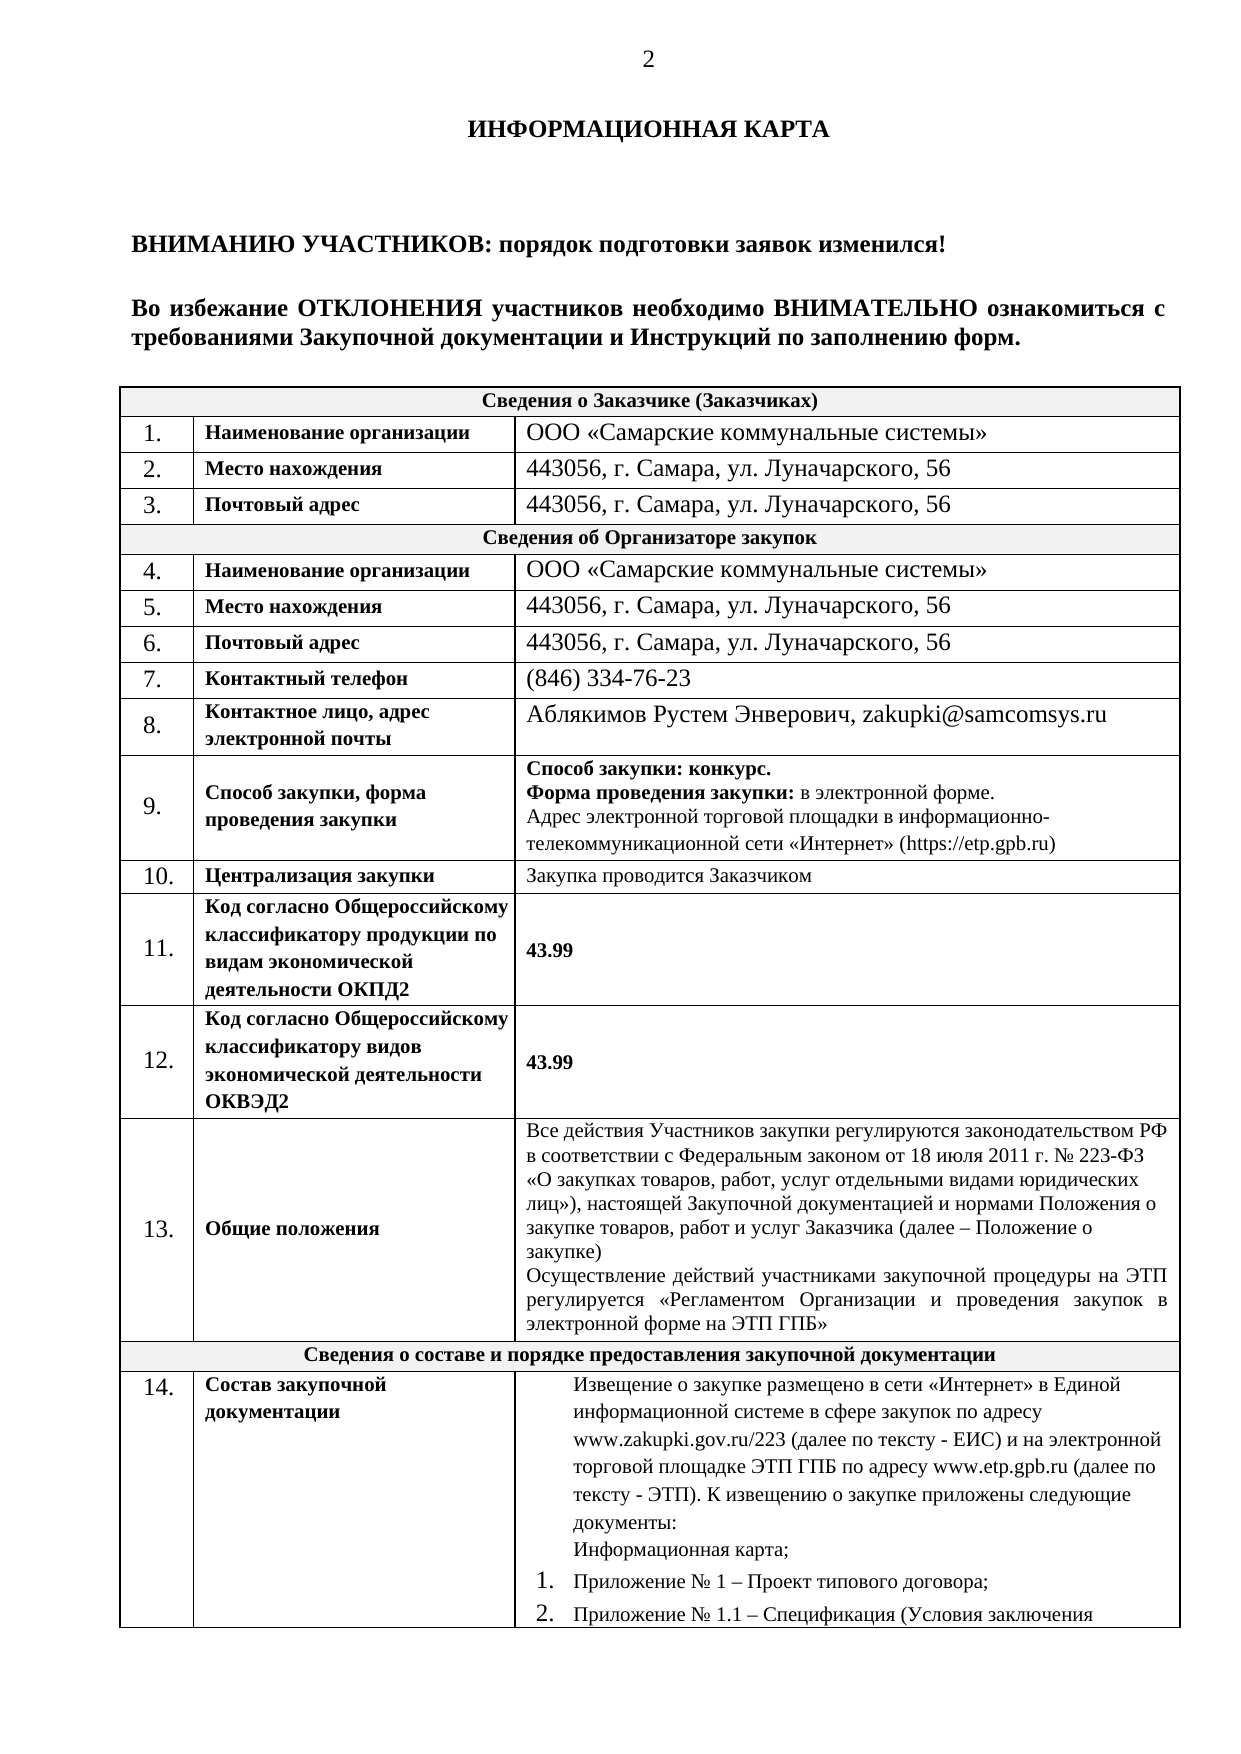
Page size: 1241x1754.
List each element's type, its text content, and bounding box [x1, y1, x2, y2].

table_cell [516, 1372, 1179, 1627]
table_cell Закупка проводится Заказчиком [516, 861, 1179, 893]
table_header Сведения о Заказчике (Заказчиках) [121, 388, 1179, 416]
table_cell [121, 489, 193, 524]
table_cell [121, 591, 193, 626]
table_cell Наименование организации [194, 417, 514, 452]
table_cell [121, 894, 193, 1005]
table_cell Код согласно Общероссийскому классификатору продукции по видам экономической деятельности ОКПД2 [194, 894, 514, 1005]
table_cell 43.99 [516, 1006, 1179, 1117]
table_cell (846) 334-76-23 [516, 663, 1179, 698]
table_cell Контактное лицо, адрес электронной почты [194, 699, 514, 754]
table_cell Контактный телефон [194, 663, 514, 698]
table_cell [121, 627, 193, 662]
table_cell [121, 555, 193, 589]
table_cell Сведения об Организаторе закупок [121, 525, 1179, 553]
text Во избежание ОТКЛОНЕНИЯ участников необходимо ВНИМАТЕЛЬНО ознакомиться с требованиями Закупочной документации и Инструкций по заполнению форм. [131, 293, 1166, 351]
text ВНИМАНИЮ УЧАСТНИКОВ: порядок подготовки заявок изменился! [131, 229, 1166, 258]
table_cell [121, 417, 193, 452]
table_cell ООО «Самарские коммунальные системы» [516, 417, 1179, 452]
table_cell Место нахождения [194, 453, 514, 488]
table_cell 43.99 [516, 894, 1179, 1005]
table_cell [121, 699, 193, 754]
table_cell Способ закупки, форма проведения закупки [194, 756, 514, 860]
table_cell Код согласно Общероссийскому классификатору видов экономической деятельности ОКВЭД2 [194, 1006, 514, 1117]
table_cell 443056, г. Самара, ул. Луначарского, 56 [516, 591, 1179, 626]
table_cell [121, 1372, 193, 1627]
table_cell [121, 663, 193, 698]
table_cell 443056, г. Самара, ул. Луначарского, 56 [516, 489, 1179, 524]
table_cell [121, 1006, 193, 1117]
table_cell 443056, г. Самара, ул. Луначарского, 56 [516, 627, 1179, 662]
table_cell 443056, г. Самара, ул. Луначарского, 56 [516, 453, 1179, 488]
text ИНФОРМАЦИОННАЯ КАРТА [131, 114, 1166, 143]
table_cell Место нахождения [194, 591, 514, 626]
table_cell Централизация закупки [194, 861, 514, 893]
table_cell Сведения о составе и порядке предоставления закупочной документации [121, 1342, 1179, 1371]
table_cell [121, 453, 193, 488]
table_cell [194, 1372, 514, 1627]
table_cell Все действия Участников закупки регулируются законодательством РФ в соответствии с Федеральным законом от 18 июля 2011 г. № 223-ФЗ «О закупках товаров, работ, услуг отдельными видами юридических лиц»), настоящей Закупочной документацией и нормами Положения о закупке товаров, работ и услуг Заказчика (далее – Положение о закупке) Осуществление действий участниками закупочной процедуры на ЭТП регулируется «Регламентом Организации и проведения закупок в электронной форме на ЭТП ГПБ» [516, 1119, 1179, 1341]
table_cell [121, 1119, 193, 1341]
table_cell Почтовый адрес [194, 627, 514, 662]
table_cell [121, 756, 193, 860]
table_cell Способ закупки: конкурс. Форма проведения закупки: в электронной форме. Адрес электронной торговой площадки в информационно-телекоммуникационной сети «Интернет» (https://etp.gpb.ru) [516, 756, 1179, 860]
table_cell Наименование организации [194, 555, 514, 589]
table_cell Общие положения [194, 1119, 514, 1341]
table_cell Аблякимов Рустем Энверович, zakupki@samcomsys.ru [516, 699, 1179, 754]
table_cell [121, 861, 193, 893]
table_cell ООО «Самарские коммунальные системы» [516, 555, 1179, 589]
table_cell Почтовый адрес [194, 489, 514, 524]
